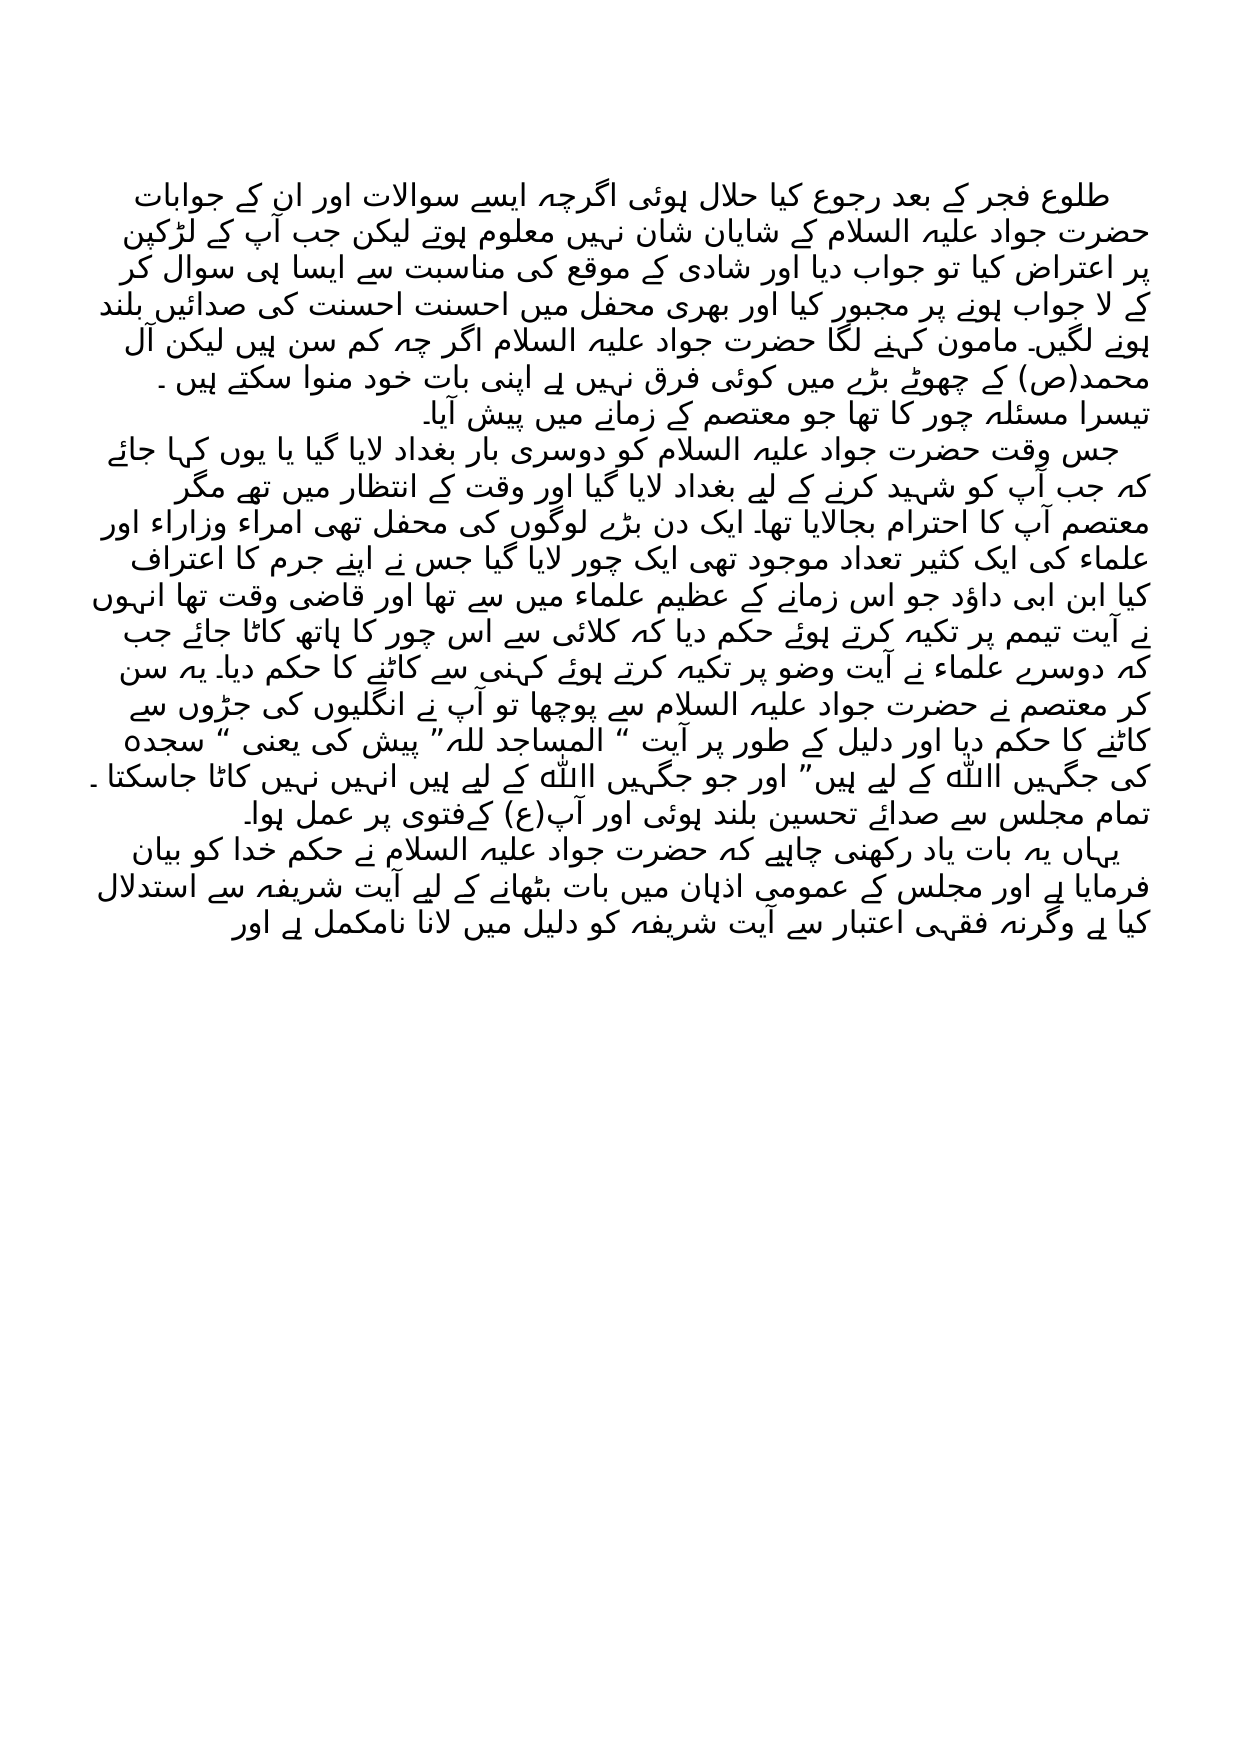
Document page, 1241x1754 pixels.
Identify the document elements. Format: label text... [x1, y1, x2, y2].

text جس وقت حضرت جواد علیہ السلام کو دوسری بار بغداد لایا گیا یا یوں کہا جائے کہ جب آپ کو شہید کرنے کے لیے بغداد لایا گیا اور وقت کے انتظار میں تھے مگر معتصم آپ کا احترام بجالایا تھا۔ ایک دن بڑے لوگوں کی محفل تھی امراء وزاراء اور علماء کی ایک کثیر تعداد موجود تھی ایک چور لایا گیا جس نے اپنے جرم کا اعتراف کیا ابن ابی داؤد جو اس زمانے کے عظیم علماء میں سے تھا اور قاضی وقت تھا انہوں نے آیت تیمم پر تکیہ کرتے ہوئے حکم دیا کہ کلائی سے اس چور کا ہاتھ کاٹا جائے جب کہ دوسرے علماء نے آیت وضو پر تکیہ کرتے ہوئے کہنی سے کاٹنے کا حکم دیا۔ یہ سن کر معتصم نے حضرت جواد علیہ السلام سے پوچھا تو آپ نے انگلیوں کی جڑوں سے کاٹنے کا حکم دیا اور دلیل کے طور پر آیت “ المساجد للہ” پیش کی یعنی “ سجدہ کی جگہیں اﷲ کے لیے ہیں” اور جو جگہیں اﷲ کے لیے ہیں انہیں نہیں کاٹا جاسکتا ۔ تمام مجلس سے صدائے تحسین بلند ہوئی اور آپ(ع) کےفتوی پر عمل ہوا۔ [89, 432, 1152, 832]
text طلوع فجر کے بعد رجوع کیا حلال ہوئی اگرچہ ایسے سوالات اور ان کے جوابات حضرت جواد علیہ السلام کے شایان شان نہیں معلوم ہوتے لیکن جب آپ کے لڑکپن پر اعتراض کیا تو جواب دیا اور شادی کے موقع کی مناسبت سے ایسا ہی سوال کر کے لا جواب ہونے پر مجبور کیا اور بھری محفل میں احسنت احسنت کی صدائیں بلند ہونے لگیں۔ مامون کہنے لگا حضرت جواد علیہ السلام اگر چہ کم سن ہیں لیکن آل محمد(ص) کے چھوٹے بڑے میں کوئی فرق نہیں ہے اپنی بات خود منوا سکتے ہیں ۔ تیسرا مسئلہ چور کا تھا جو معتصم کے زمانے میں پیش آیا۔ [89, 177, 1152, 432]
text یہاں یہ بات یاد رکھنی چاہیے کہ حضرت جواد علیہ السلام نے حکم خدا کو بیان فرمایا ہے اور مجلس کے عمومی اذہان میں بات بٹھانے کے لیے آیت شریفہ سے استدلال کیا ہے وگرنہ فقہی اعتبار سے آیت شریفہ کو دلیل میں لانا نامکمل ہے اور [89, 832, 1152, 941]
